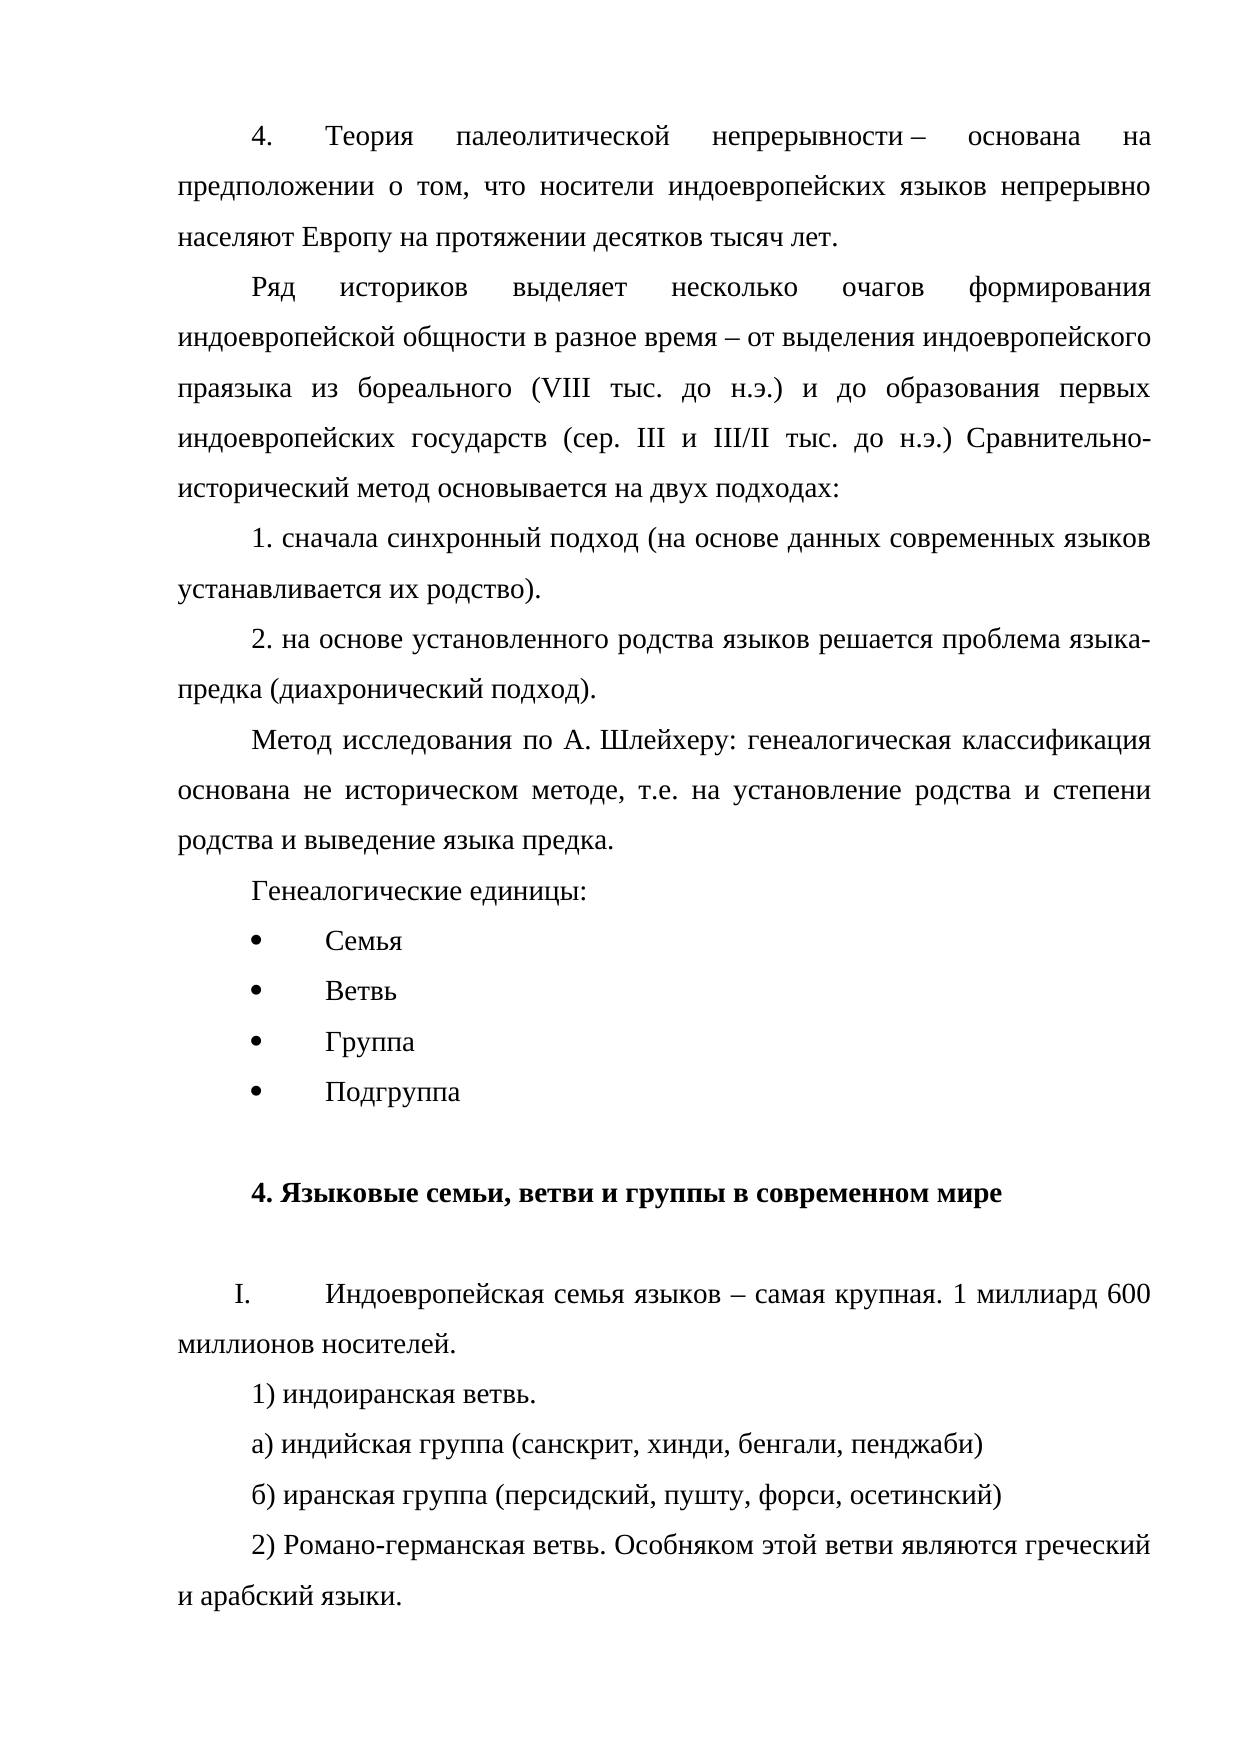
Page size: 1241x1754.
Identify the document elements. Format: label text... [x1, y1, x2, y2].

text 4. Языковые семьи, ветви и группы в современном мире [177, 1175, 1152, 1209]
list Подгруппа [177, 1074, 1152, 1108]
text Метод исследования по А. Шлейхеру: генеалогическая классификация основана не историческом методе, т.е. на установление родства и степени родства и выведение языка предка. [177, 722, 1152, 856]
text Ряд историков выделяет несколько очагов формирования индоевропейской общности в разное время – от выделения индоевропейского праязыка из бореального (VIII тыс. до н.э.) и до образования первых индоевропейских государств (сер. III и III/II тыс. до н.э.) Сравнительно-исторический метод основывается на двух подходах: [177, 269, 1152, 504]
text а) индийская группа (санскрит, хинди, бенгали, пенджаби) [177, 1427, 1152, 1460]
list Индоевропейская семья языков – самая крупная. 1 миллиард 600 миллионов носителей. [177, 1276, 1152, 1359]
text 2) Романо-германская ветвь. Особняком этой ветви являются греческий и арабский языки. [177, 1527, 1152, 1611]
text б) иранская группа (персидский, пушту, форси, осетинский) [177, 1477, 1152, 1511]
list Теория палеолитической непрерывности – основана на предположении о том, что носители индоевропейских языков непрерывно населяют Европу на протяжении десятков тысяч лет. [177, 118, 1152, 252]
text 1) индоиранская ветвь. [177, 1376, 1152, 1410]
text 1. сначала синхронный подход (на основе данных современных языков устанавливается их родство). [177, 521, 1152, 604]
list Семья [177, 923, 1152, 957]
list Группа [177, 1024, 1152, 1058]
text Генеалогические единицы: [177, 873, 1152, 906]
text 2. на основе установленного родства языков решается проблема языка-предка (диахронический подход). [177, 621, 1152, 705]
list Ветвь [177, 973, 1152, 1007]
